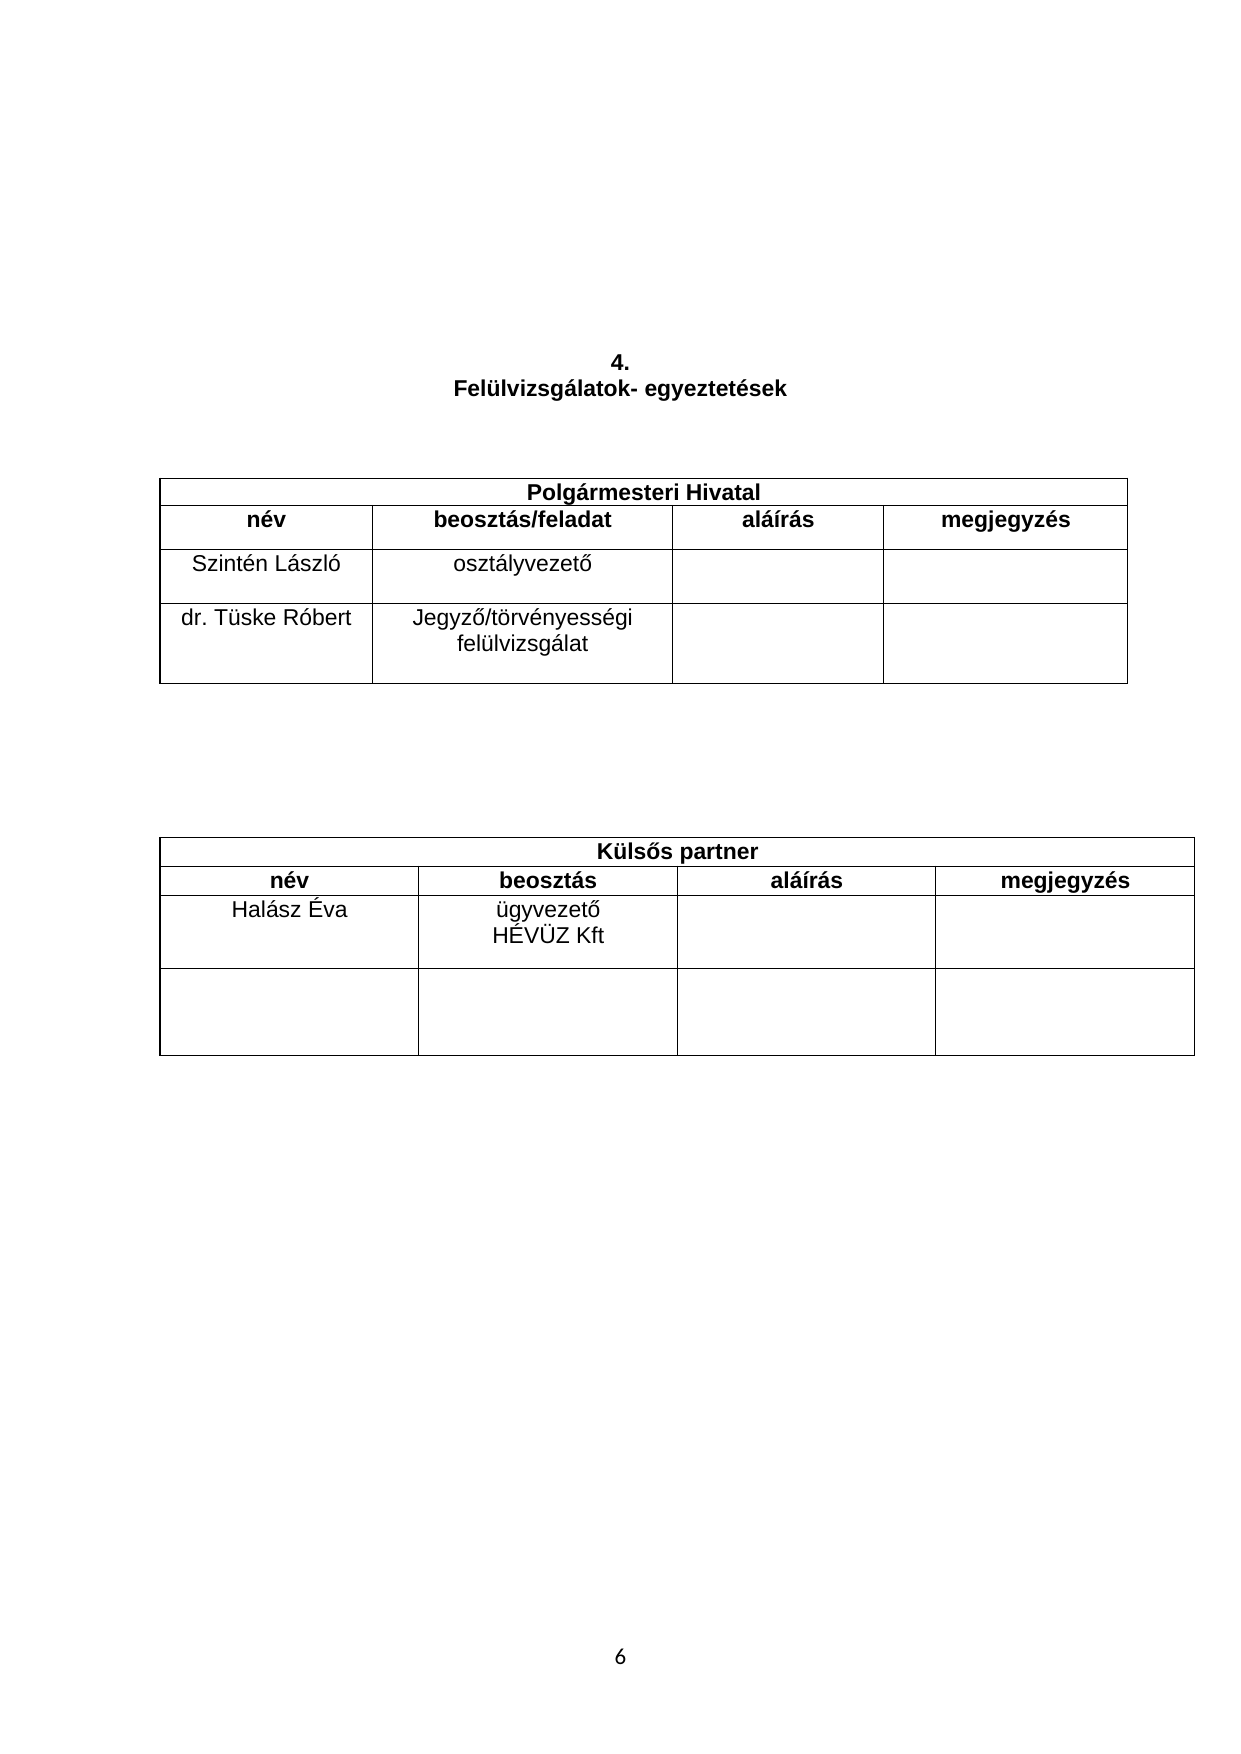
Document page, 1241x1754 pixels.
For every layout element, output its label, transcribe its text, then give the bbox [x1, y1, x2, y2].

table_cell Szintén László [161, 550, 372, 602]
table_header Polgármesteri Hivatal [161, 479, 1127, 505]
table_header Külsős partner [161, 838, 1194, 866]
table_cell ügyvezető HÉVÜZ Kft [419, 896, 677, 968]
table_cell Jegyző/törvényességi felülvizsgálat [373, 604, 672, 683]
table_cell [678, 896, 935, 968]
text 4. [159, 349, 1081, 375]
table_cell [936, 969, 1194, 1054]
table_cell [936, 896, 1194, 968]
table_cell név [161, 867, 418, 894]
table_cell megjegyzés [884, 506, 1127, 549]
table_cell osztályvezető [373, 550, 672, 602]
table_cell [419, 969, 677, 1054]
table_cell aláírás [673, 506, 883, 549]
table_cell dr. Tüske Róbert [161, 604, 372, 683]
table_cell [673, 550, 883, 602]
table_cell [678, 969, 935, 1054]
table_cell [161, 969, 418, 1054]
table_cell [673, 604, 883, 683]
table_cell beosztás/feladat [373, 506, 672, 549]
table_cell Halász Éva [161, 896, 418, 968]
table_cell [884, 604, 1127, 683]
table_cell [884, 550, 1127, 602]
table_cell aláírás [678, 867, 935, 894]
table_cell megjegyzés [936, 867, 1194, 894]
table_cell név [161, 506, 372, 549]
text Felülvizsgálatok- egyeztetések [159, 375, 1081, 402]
table_cell beosztás [419, 867, 677, 894]
